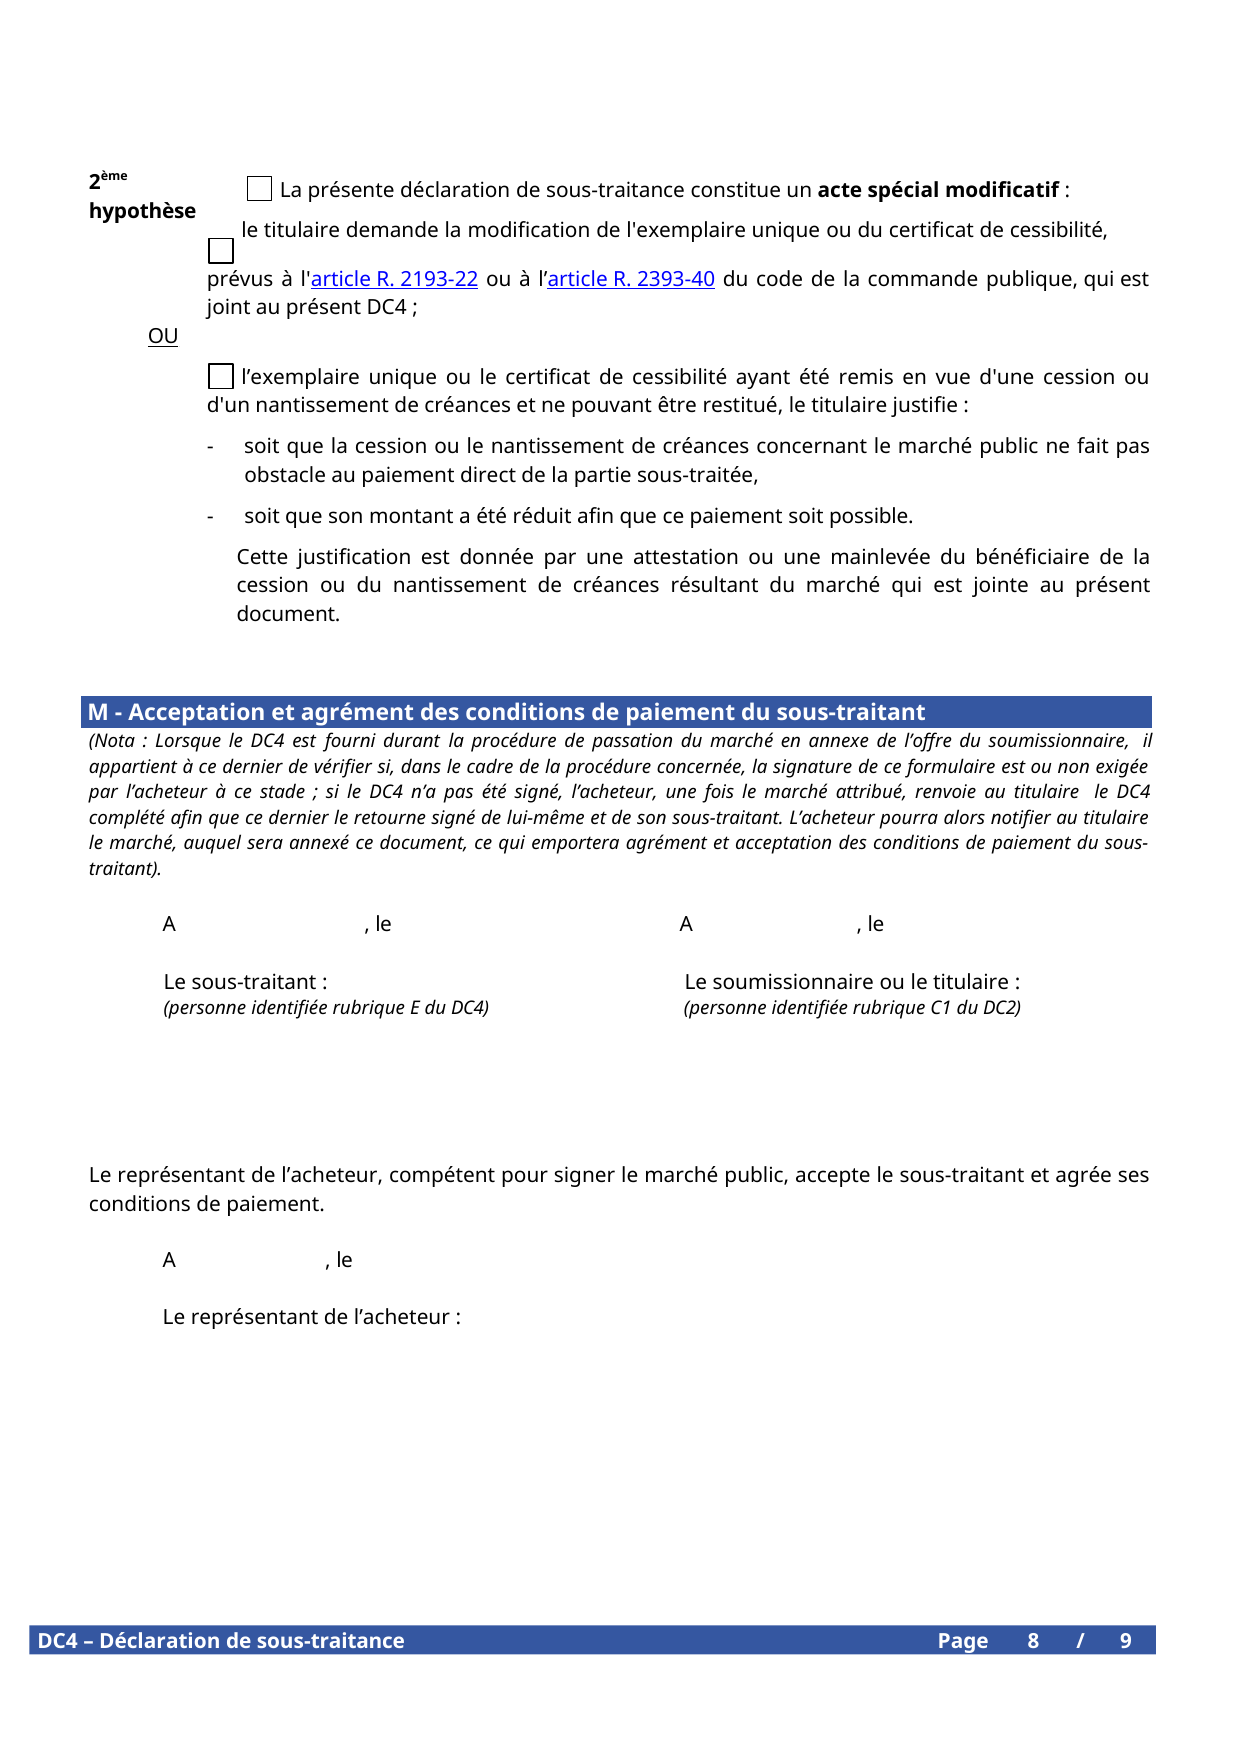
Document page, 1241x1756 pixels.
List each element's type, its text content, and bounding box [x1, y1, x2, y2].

text OU [148, 321, 1226, 349]
text M - Acceptation et agrément des conditions de paiement du sous-traitant (Nota : Lorsque le DC4 est fourni durant la procédure de passation du marché en annexe de l’offre du soumissionnaire, il appartient à ce dernier de vérifier si, dans le cadre de la procédure concernée, la signature de ce formulaire est ou non exigée par l’acheteur à ce stade ; si le DC4 n’a pas été signé, l’acheteur, une fois le marché attribué, renvoie au titulaire le DC4 complété afin que ce dernier le retourne signé de lui-même et de son sous-traitant. L’acheteur pourra alors notifier au titulaire le marché, auquel sera annexé ce document, ce qui emportera agrément et acceptation des conditions de paiement du sous-traitant). [81, 728, 1152, 881]
text A , le [162, 1246, 1226, 1274]
text Cette justification est donnée par une attestation ou une mainlevée du bénéficiaire de la cession ou du nantissement de créances résultant du marché qui est jointe au présent document. [236, 542, 1152, 627]
text A , le A , le [162, 909, 1226, 937]
text 2ème hypothèse [89, 167, 239, 224]
text le titulaire demande la modification de l'exemplaire unique ou du certificat de cessibilité, [241, 216, 1226, 244]
table_header Le sous-traitant : (personne identifiée rubrique E du DC4) [158, 966, 599, 1021]
table_header Le soumissionnaire ou le titulaire : (personne identifiée rubrique C1 du DC2) [600, 966, 1053, 1021]
text Le représentant de l’acheteur : [162, 1302, 1226, 1331]
text l’exemplaire unique ou le certificat de cessibilité ayant été remis en vue d'une cession ou d'un nantissement de créances et ne pouvant être restitué, le titulaire justifie : [207, 362, 1152, 419]
text Le représentant de l’acheteur, compétent pour signer le marché public, accepte le sous-traitant et agrée ses conditions de paiement. [89, 1160, 1152, 1217]
text prévus à l'article R. 2193-22 ou à l’article R. 2393-40 du code de la commande publique, qui est joint au présent DC4 ; [207, 244, 1165, 321]
text La présente déclaration de sous-traitance constitue un acte spécial modificatif : [279, 175, 1226, 203]
list soit que la cession ou le nantissement de créances concernant le marché public ne fait pas obstacle au paiement direct de la partie sous-traitée, [207, 431, 1152, 488]
list soit que son montant a été réduit afin que ce paiement soit possible. [207, 501, 1226, 529]
